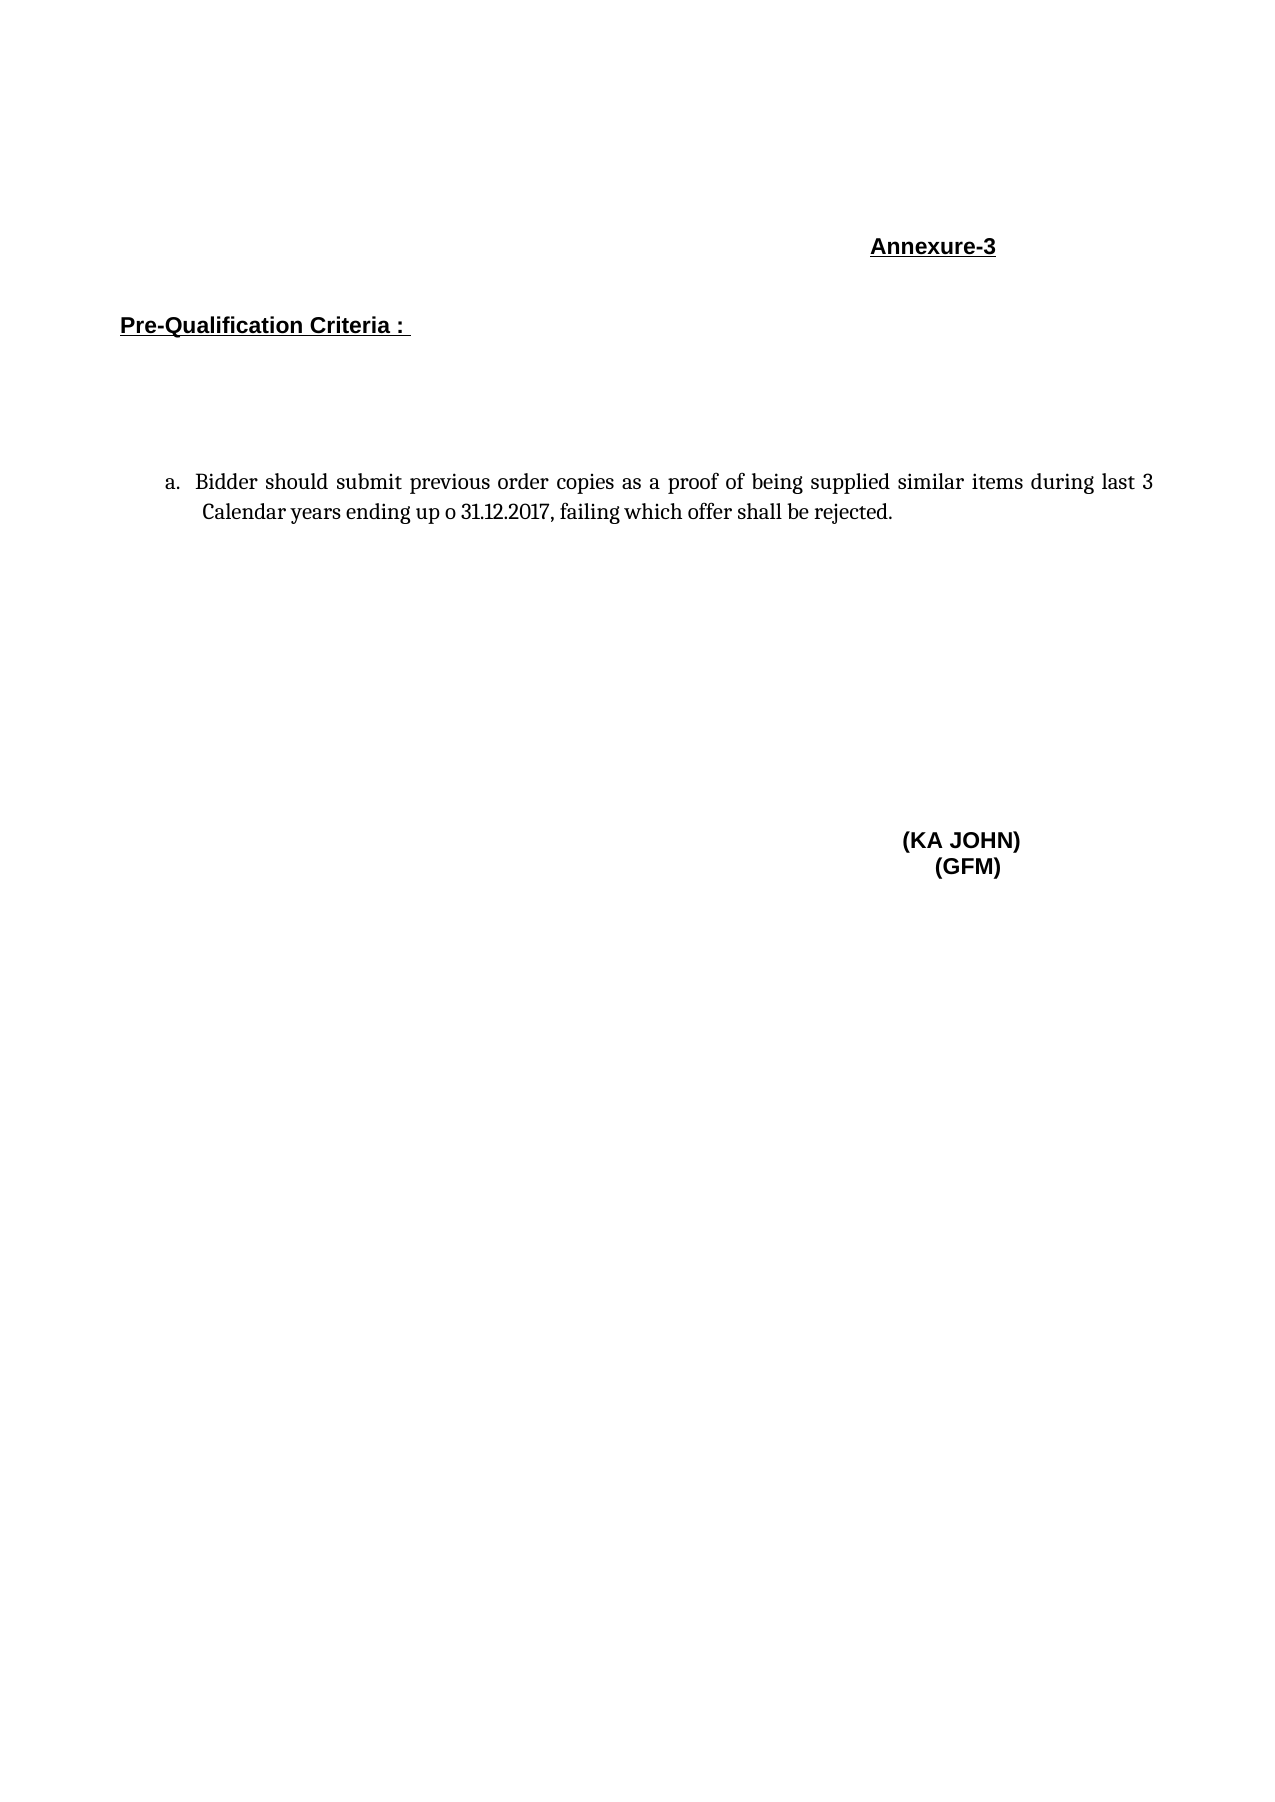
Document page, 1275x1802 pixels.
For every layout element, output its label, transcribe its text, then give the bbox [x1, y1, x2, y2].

text (KA JOHN) [120, 827, 1155, 853]
text (GFM) [120, 853, 1155, 879]
list Bidder should submit previous order copies as a proof of being supplied similar items during last 3 Calendar years ending up o 31.12.2017, failing which offer shall be rejected. [165, 469, 1155, 525]
text Pre-Qualification Criteria : [120, 312, 1155, 338]
text Annexure-3 [795, 233, 1155, 259]
